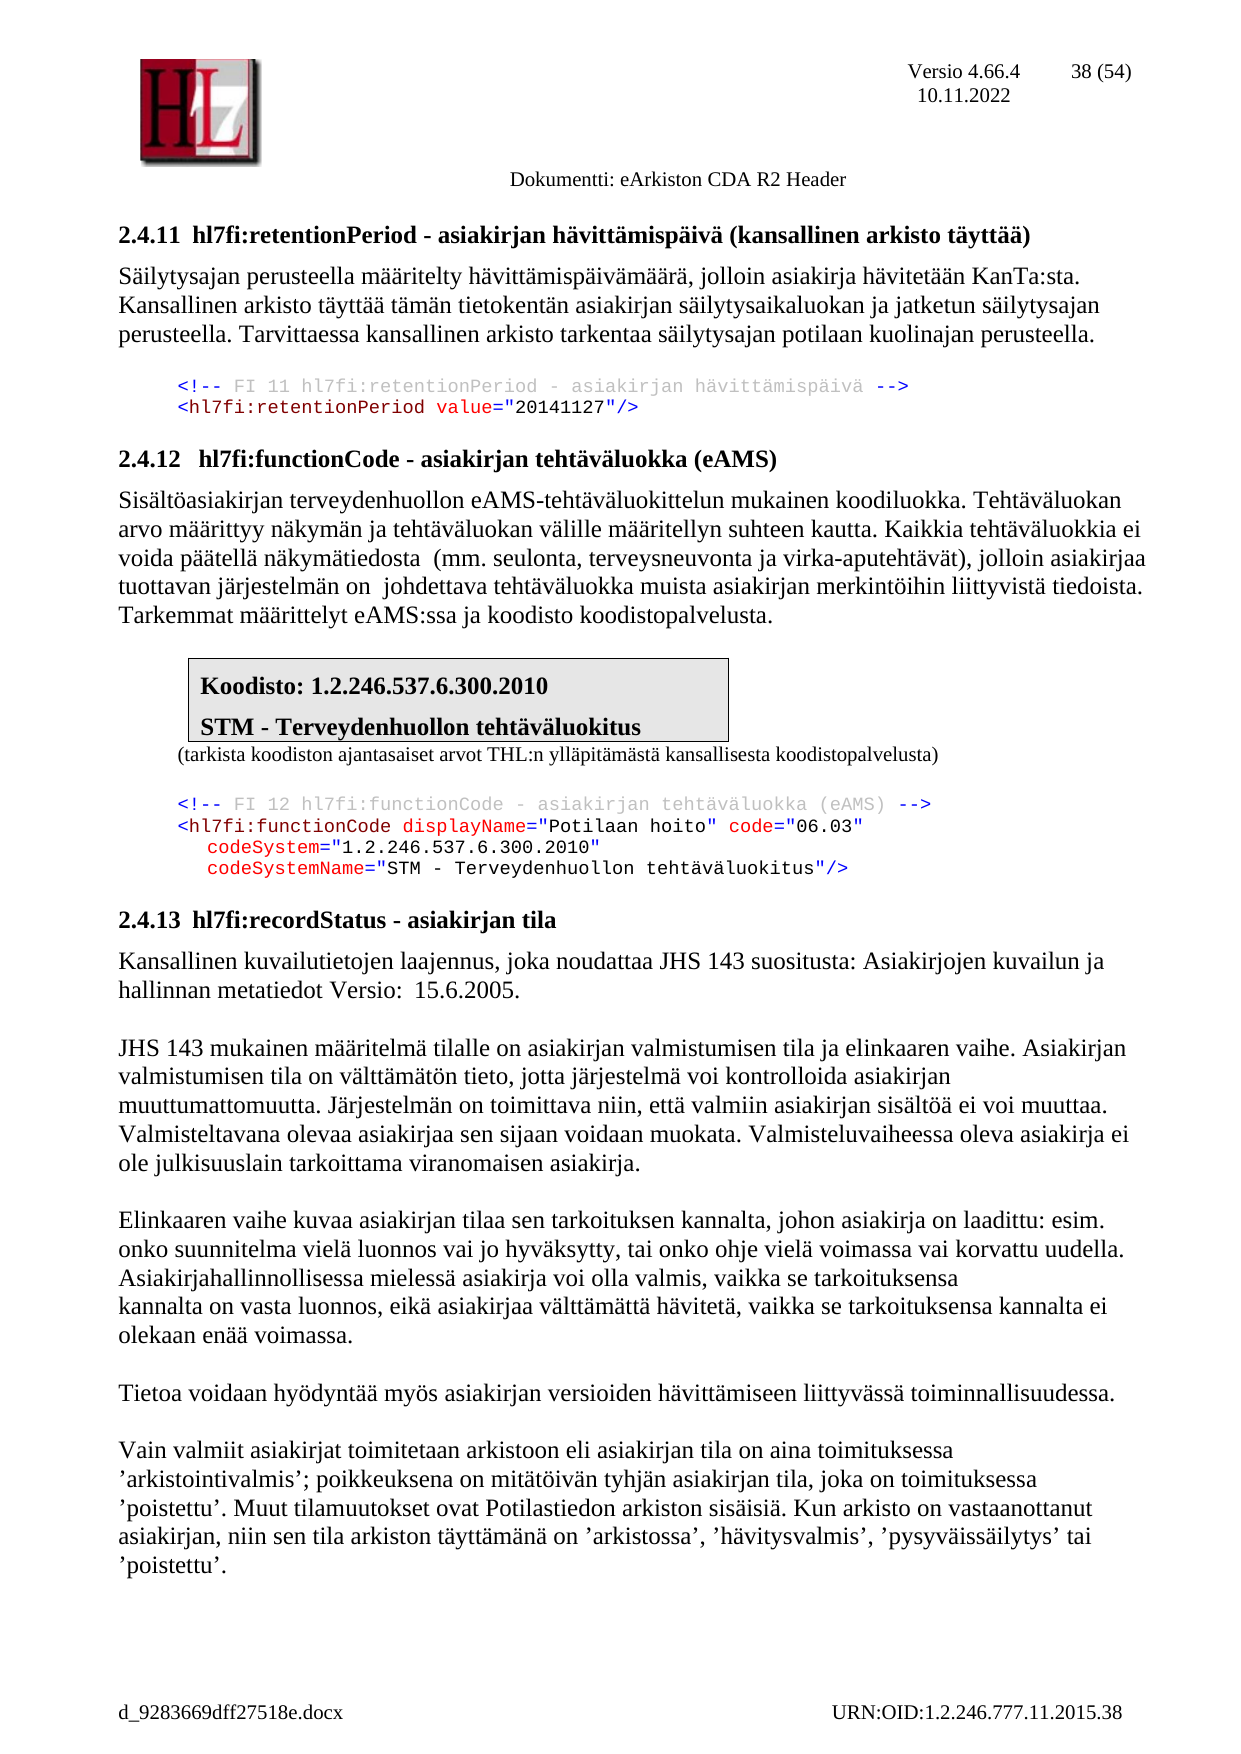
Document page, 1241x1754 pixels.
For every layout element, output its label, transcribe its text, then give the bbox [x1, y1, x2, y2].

text <hl7fi:retentionPeriod value="20141127"/> [118, 398, 1152, 419]
text Kansallinen kuvailutietojen laajennus, joka noudattaa JHS 143 suositusta: Asiakirjojen kuvailun ja hallinnan metatiedot Versio: 15.6.2005. [118, 946, 1152, 1004]
text kannalta on vasta luonnos, eikä asiakirjaa välttämättä hävitetä, vaikka se tarkoituksensa kannalta ei olekaan enää voimassa. [118, 1291, 1152, 1349]
text Sisältöasiakirjan terveydenhuollon eAMS-tehtäväluokittelun mukainen koodiluokka. Tehtäväluokan arvo määrittyy näkymän ja tehtäväluokan välille määritellyn suhteen kautta. Kaikkia tehtäväluokkia ei voida päätellä näkymätiedosta (mm. seulonta, terveysneuvonta ja virka-aputehtävät), jolloin asiakirjaa tuottavan järjestelmän on johdettava tehtäväluokka muista asiakirjan merkintöihin liittyvistä tiedoista. Tarkemmat määrittelyt eAMS:ssa ja koodisto koodistopalvelusta. [118, 485, 1152, 629]
text Vain valmiit asiakirjat toimitetaan arkistoon eli asiakirjan tila on aina toimituksessa ’arkistointivalmis’; poikkeuksena on mitätöivän tyhjän asiakirjan tila, joka on toimituksessa ’poistettu’. Muut tilamuutokset ovat Potilastiedon arkiston sisäisiä. Kun arkisto on vastaanottanut asiakirjan, niin sen tila arkiston täyttämänä on ’arkistossa’, ’hävitysvalmis’, ’pysyväissäilytys’ tai ’poistettu’. [118, 1435, 1152, 1579]
subtitle hl7fi:functionCode - asiakirjan tehtäväluokka (eAMS) [118, 444, 1152, 473]
text <hl7fi:functionCode displayName="Potilaan hoito" code="06.03" [118, 816, 1152, 838]
text <!-- FI 12 hl7fi:functionCode - asiakirjan tehtäväluokka (eAMS) --> [118, 795, 1152, 816]
text JHS 143 mukainen määritelmä tilalle on asiakirjan valmistumisen tila ja elinkaaren vaihe. Asiakirjan valmistumisen tila on välttämätön tieto, jotta järjestelmä voi kontrolloida asiakirjan muuttumattomuutta. Järjestelmän on toimittava niin, että valmiin asiakirjan sisältöä ei voi muuttaa. Valmisteltavana olevaa asiakirjaa sen sijaan voidaan muokata. Valmisteluvaiheessa oleva asiakirja ei ole julkisuuslain tarkoittama viranomaisen asiakirja. [118, 1033, 1152, 1176]
table_header Koodisto: 1.2.246.537.6.300.2010 STM - Terveydenhuollon tehtäväluokitus [189, 659, 728, 741]
text Tietoa voidaan hyödyntää myös asiakirjan versioiden hävittämiseen liittyvässä toiminnallisuudessa. [118, 1378, 1152, 1406]
picture [140, 59, 263, 167]
subtitle hl7fi:recordStatus - asiakirjan tila [118, 905, 1152, 934]
text (tarkista koodiston ajantasaiset arvot THL:n ylläpitämästä kansallisesta koodistopalvelusta) [148, 742, 1152, 766]
text Elinkaaren vaihe kuvaa asiakirjan tilaa sen tarkoituksen kannalta, johon asiakirja on laadittu: esim. onko suunnitelma vielä luonnos vai jo hyväksytty, tai onko ohje vielä voimassa vai korvattu uudella. Asiakirjahallinnollisessa mielessä asiakirja voi olla valmis, vaikka se tarkoituksensa [118, 1205, 1152, 1291]
text codeSystem="1.2.246.537.6.300.2010" [177, 838, 1152, 859]
text Säilytysajan perusteella määritelty hävittämispäivämäärä, jolloin asiakirja hävitetään KanTa:sta. Kansallinen arkisto täyttää tämän tietokentän asiakirjan säilytysaikaluokan ja jatketun säilytysajan perusteella. Tarvittaessa kansallinen arkisto tarkentaa säilytysajan potilaan kuolinajan perusteella. [118, 261, 1152, 348]
text codeSystemName="STM - Terveydenhuollon tehtäväluokitus"/> [177, 859, 1152, 880]
text <!-- FI 11 hl7fi:retentionPeriod - asiakirjan hävittämispäivä --> [118, 376, 1152, 398]
subtitle hl7fi:retentionPeriod - asiakirjan hävittämispäivä (kansallinen arkisto täyttää) [118, 220, 1152, 249]
